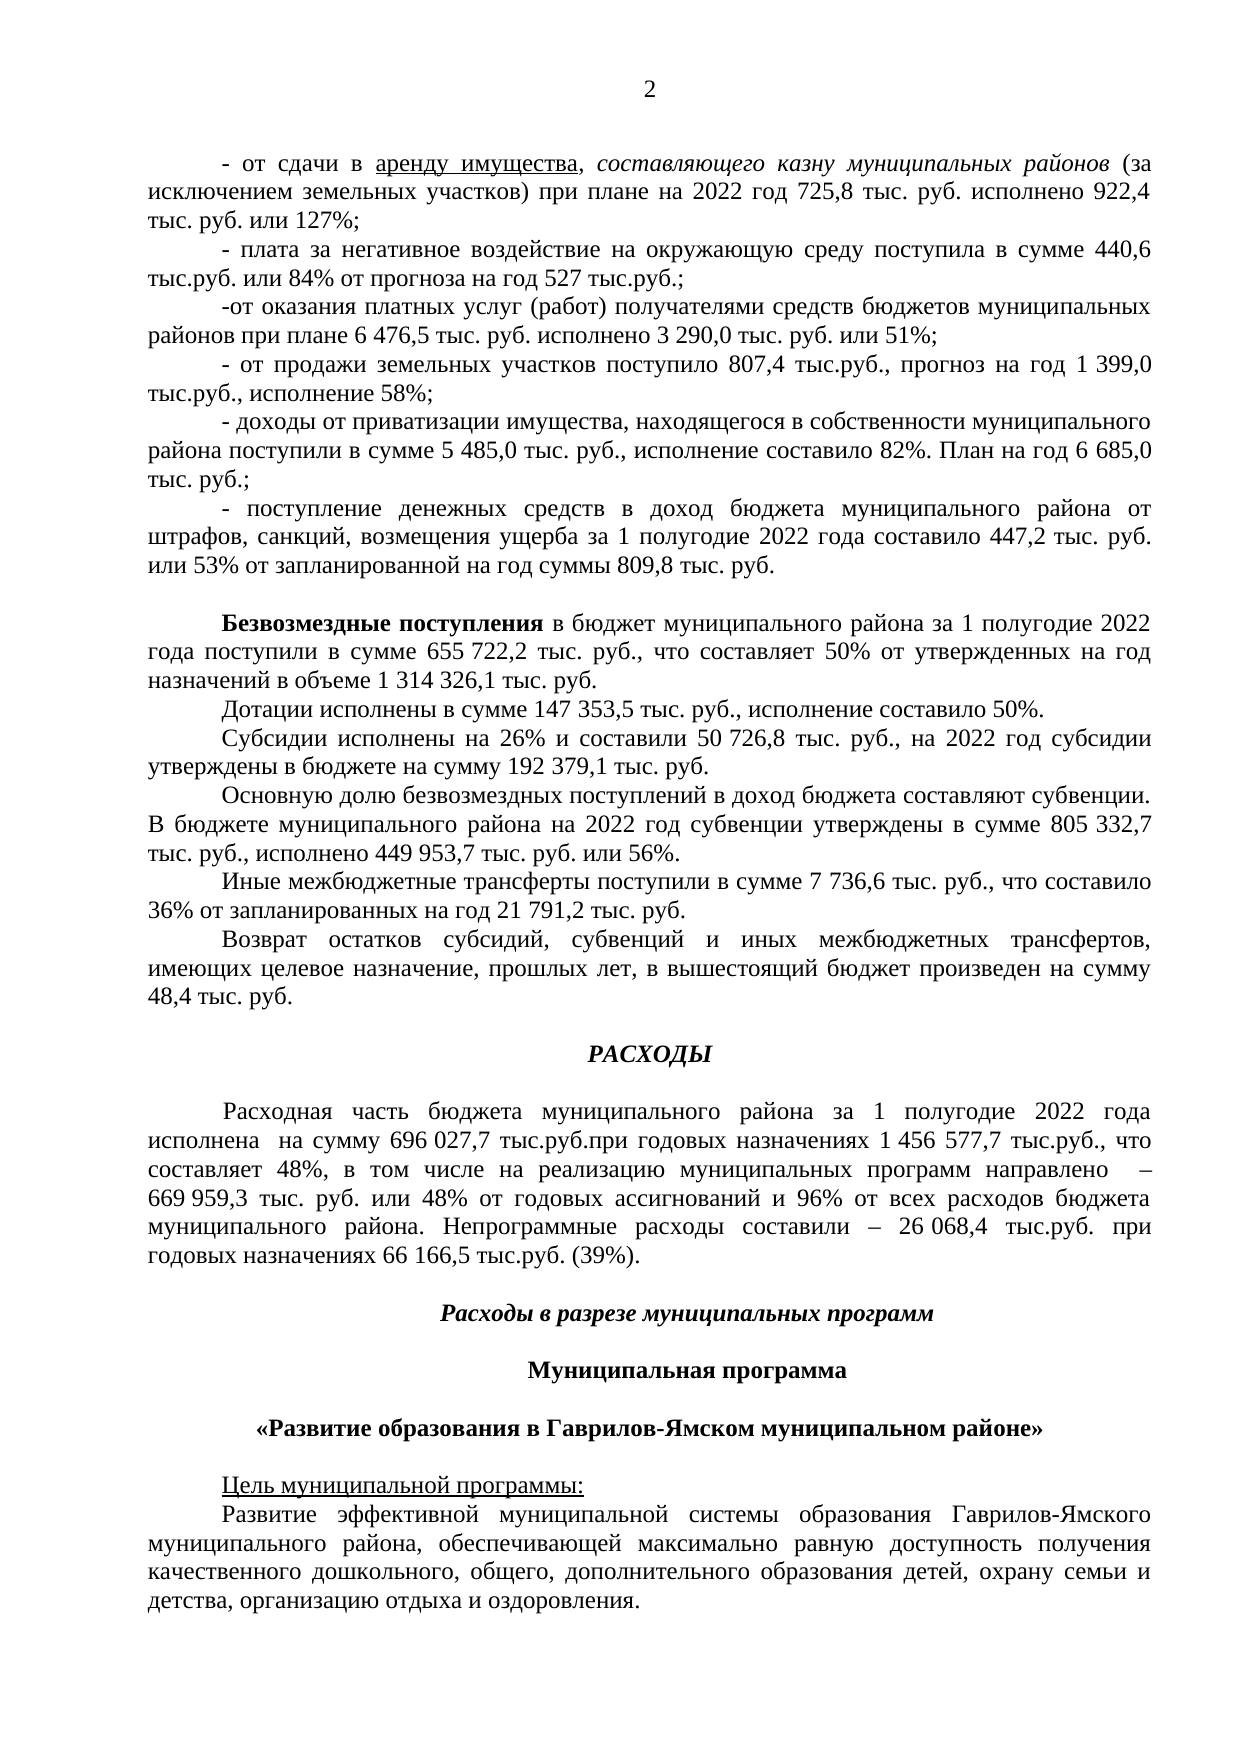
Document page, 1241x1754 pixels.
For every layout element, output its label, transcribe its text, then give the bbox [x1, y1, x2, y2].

text Развитие эффективной муниципальной системы образования Гаврилов-Ямского муниципального района, обеспечивающей максимально равную доступность получения качественного дошкольного, общего, дополнительного образования детей, охрану семьи и детства, организацию отдыха и оздоровления. [148, 1499, 1152, 1614]
text Субсидии исполнены на 26% и составили 50 726,8 тыс. руб., на 2022 год субсидии утверждены в бюджете на сумму 192 379,1 тыс. руб. [148, 723, 1152, 780]
text - от сдачи в аренду имущества, составляющего казну муниципальных районов (за исключением земельных участков) при плане на 2022 год 725,8 тыс. руб. исполнено 922,4 тыс. руб. или 127%; [148, 148, 1152, 234]
text РАСХОДЫ [148, 1039, 1152, 1068]
text Дотации исполнены в сумме 147 353,5 тыс. руб., исполнение составило 50%. [148, 694, 1152, 723]
text Возврат остатков субсидий, субвенций и иных межбюджетных трансфертов, имеющих целевое назначение, прошлых лет, в вышестоящий бюджет произведен на сумму 48,4 тыс. руб. [148, 924, 1152, 1010]
text Основную долю безвозмездных поступлений в доход бюджета составляют субвенции. В бюджете муниципального района на 2022 год субвенции утверждены в сумме 805 332,7 тыс. руб., исполнено 449 953,7 тыс. руб. или 56%. [148, 780, 1152, 866]
text Цель муниципальной программы: [148, 1470, 1152, 1499]
text Иные межбюджетные трансферты поступили в сумме 7 736,6 тыс. руб., что составило 36% от запланированных на год 21 791,2 тыс. руб. [148, 866, 1152, 924]
text -от оказания платных услуг (работ) получателями средств бюджетов муниципальных районов при плане 6 476,5 тыс. руб. исполнено 3 290,0 тыс. руб. или 51%; [148, 291, 1152, 349]
subtitle «Развитие образования в Гаврилов-Ямском муниципальном районе» [148, 1413, 1152, 1441]
text Расходная часть бюджета муниципального района за 1 полугодие 2022 года исполнена на сумму 696 027,7 тыс.руб.при годовых назначениях 1 456 577,7 тыс.руб., что составляет 48%, в том числе на реализацию муниципальных программ направлено – 669 959,3 тыс. руб. или 48% от годовых ассигнований и 96% от всех расходов бюджета муниципального района. Непрограммные расходы составили – 26 068,4 тыс.руб. при годовых назначениях 66 166,5 тыс.руб. (39%). [148, 1096, 1152, 1269]
subtitle Расходы в разрезе муниципальных программ [148, 1298, 1152, 1326]
text - доходы от приватизации имущества, находящегося в собственности муниципального района поступили в сумме 5 485,0 тыс. руб., исполнение составило 82%. План на год 6 685,0 тыс. руб.; [148, 406, 1152, 493]
subtitle Муниципальная программа [148, 1355, 1152, 1384]
text - от продажи земельных участков поступило 807,4 тыс.руб., прогноз на год 1 399,0 тыс.руб., исполнение 58%; [148, 349, 1152, 406]
text Безвозмездные поступления в бюджет муниципального района за 1 полугодие 2022 года поступили в сумме 655 722,2 тыс. руб., что составляет 50% от утвержденных на год назначений в объеме 1 314 326,1 тыс. руб. [148, 608, 1152, 694]
text - плата за негативное воздействие на окружающую среду поступила в сумме 440,6 тыс.руб. или 84% от прогноза на год 527 тыс.руб.; [148, 234, 1152, 291]
text - поступление денежных средств в доход бюджета муниципального района от штрафов, санкций, возмещения ущерба за 1 полугодие 2022 года составило 447,2 тыс. руб. или 53% от запланированной на год суммы 809,8 тыс. руб. [148, 493, 1152, 579]
